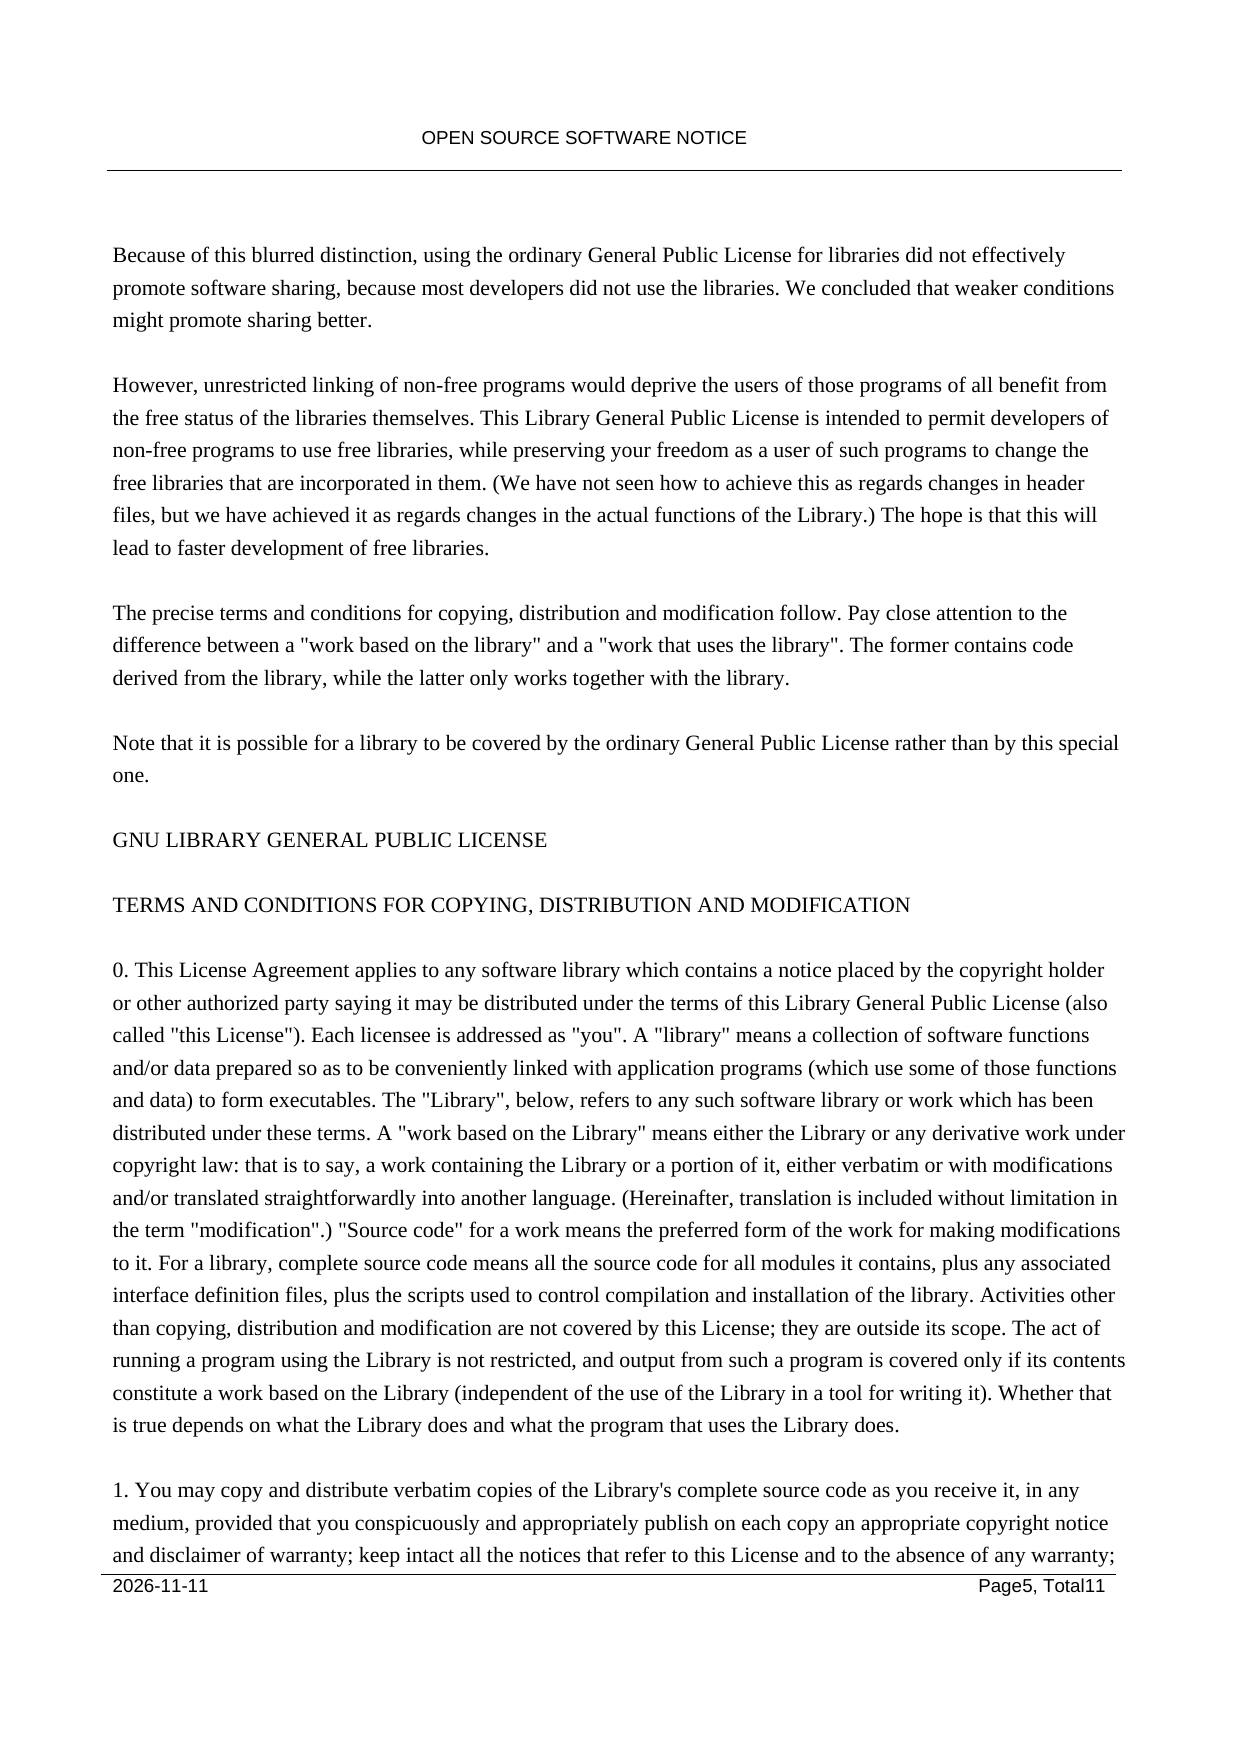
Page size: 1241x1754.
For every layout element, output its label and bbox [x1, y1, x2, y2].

text [112, 206, 1128, 1571]
